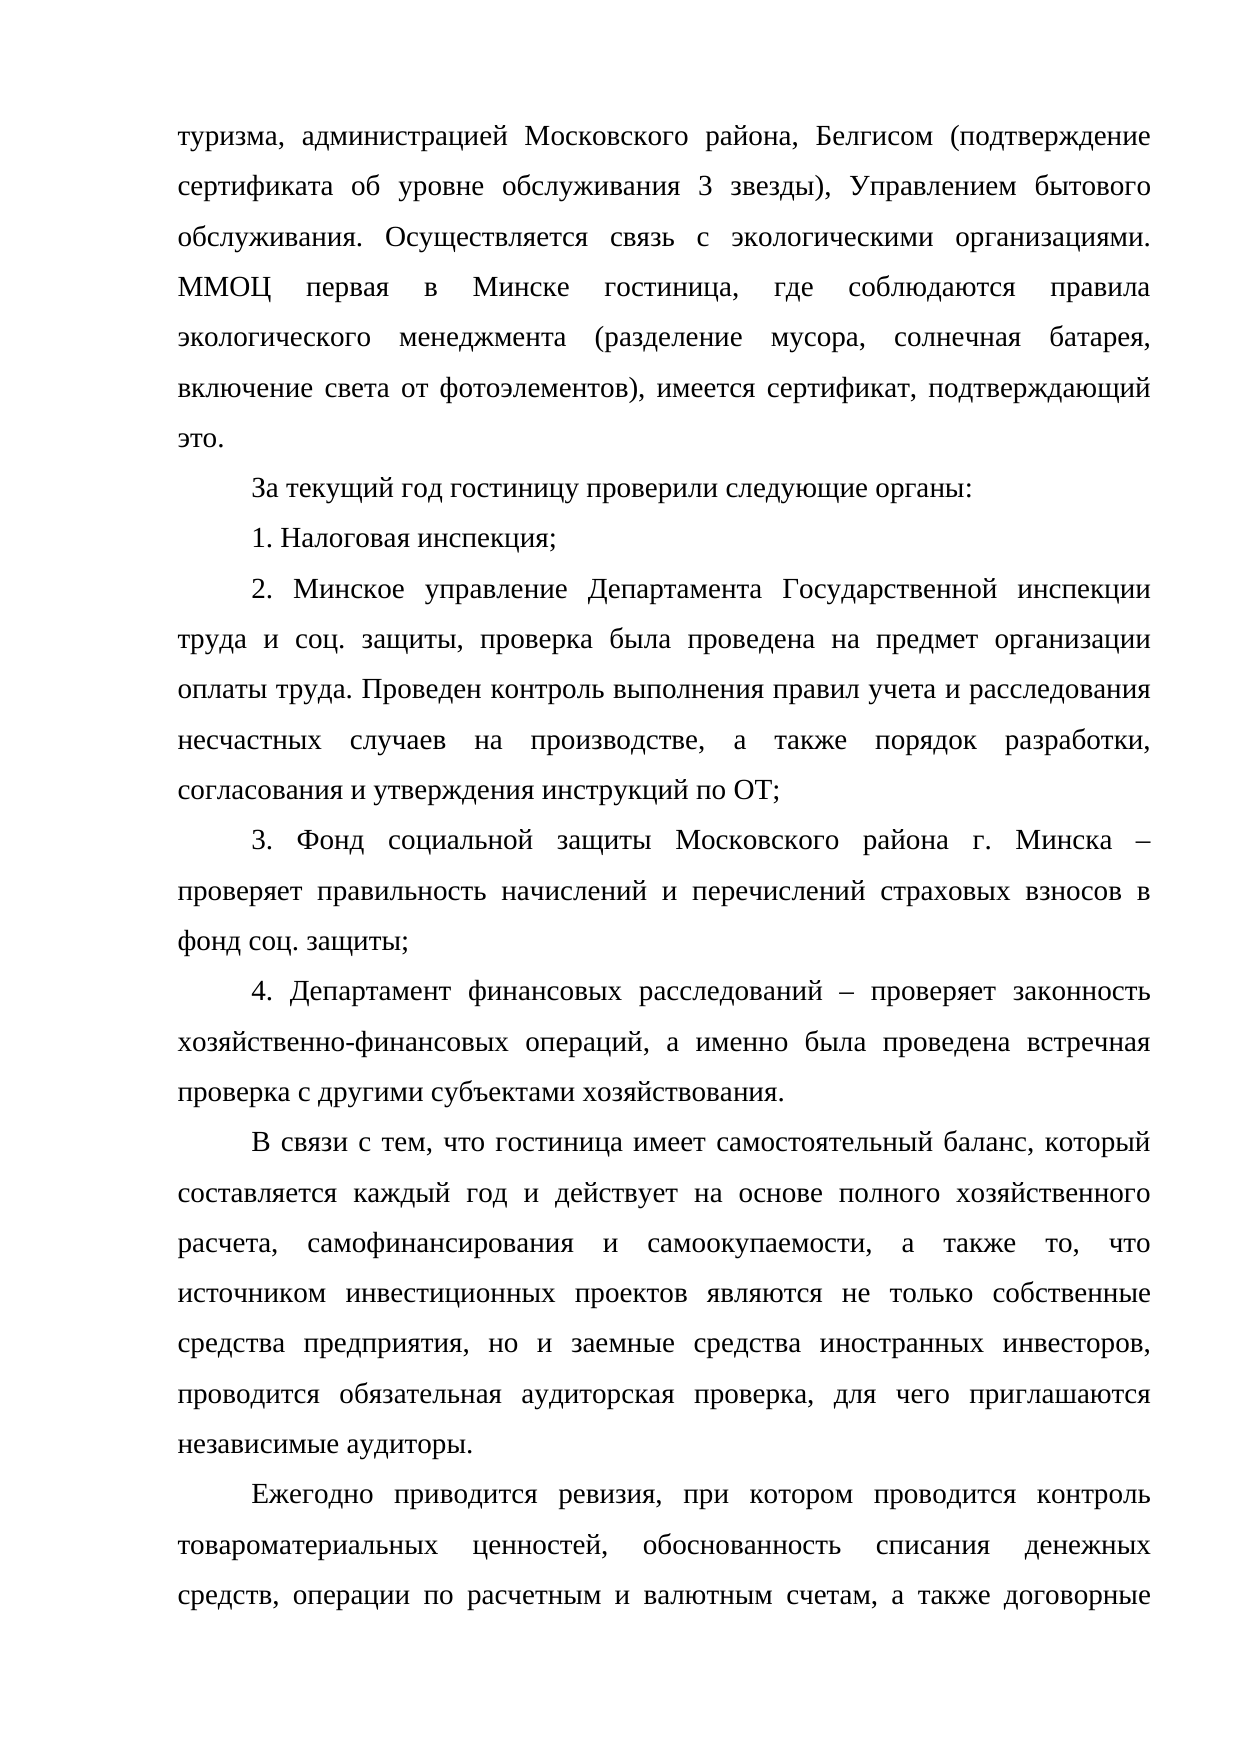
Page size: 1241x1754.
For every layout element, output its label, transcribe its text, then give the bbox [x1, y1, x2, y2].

text За текущий год гостиницу проверили следующие органы: [177, 470, 1152, 504]
text 3. Фонд социальной защиты Московского района г. Минска – проверяет правильность начислений и перечислений страховых взносов в фонд соц. защиты; [177, 822, 1152, 957]
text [177, 118, 1152, 453]
text 2. Минское управление Департамента Государственной инспекции труда и соц. защиты, проверка была проведена на предмет организации оплаты труда. Проведен контроль выполнения правил учета и расследования несчастных случаев на производстве, а также порядок разработки, согласования и утверждения инструкций по ОТ; [177, 571, 1152, 806]
text 4. Департамент финансовых расследований – проверяет законность хозяйственно-финансовых операций, а именно была проведена встречная проверка с другими субъектами хозяйствования. [177, 973, 1152, 1108]
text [177, 1477, 1152, 1611]
text В связи с тем, что гостиница имеет самостоятельный баланс, который составляется каждый год и действует на основе полного хозяйственного расчета, самофинансирования и самоокупаемости, а также то, что источником инвестиционных проектов являются не только собственные средства предприятия, но и заемные средства иностранных инвесторов, проводится обязательная аудиторская проверка, для чего приглашаются независимые аудиторы. [177, 1124, 1152, 1460]
text 1. Налоговая инспекция; [177, 521, 1152, 554]
